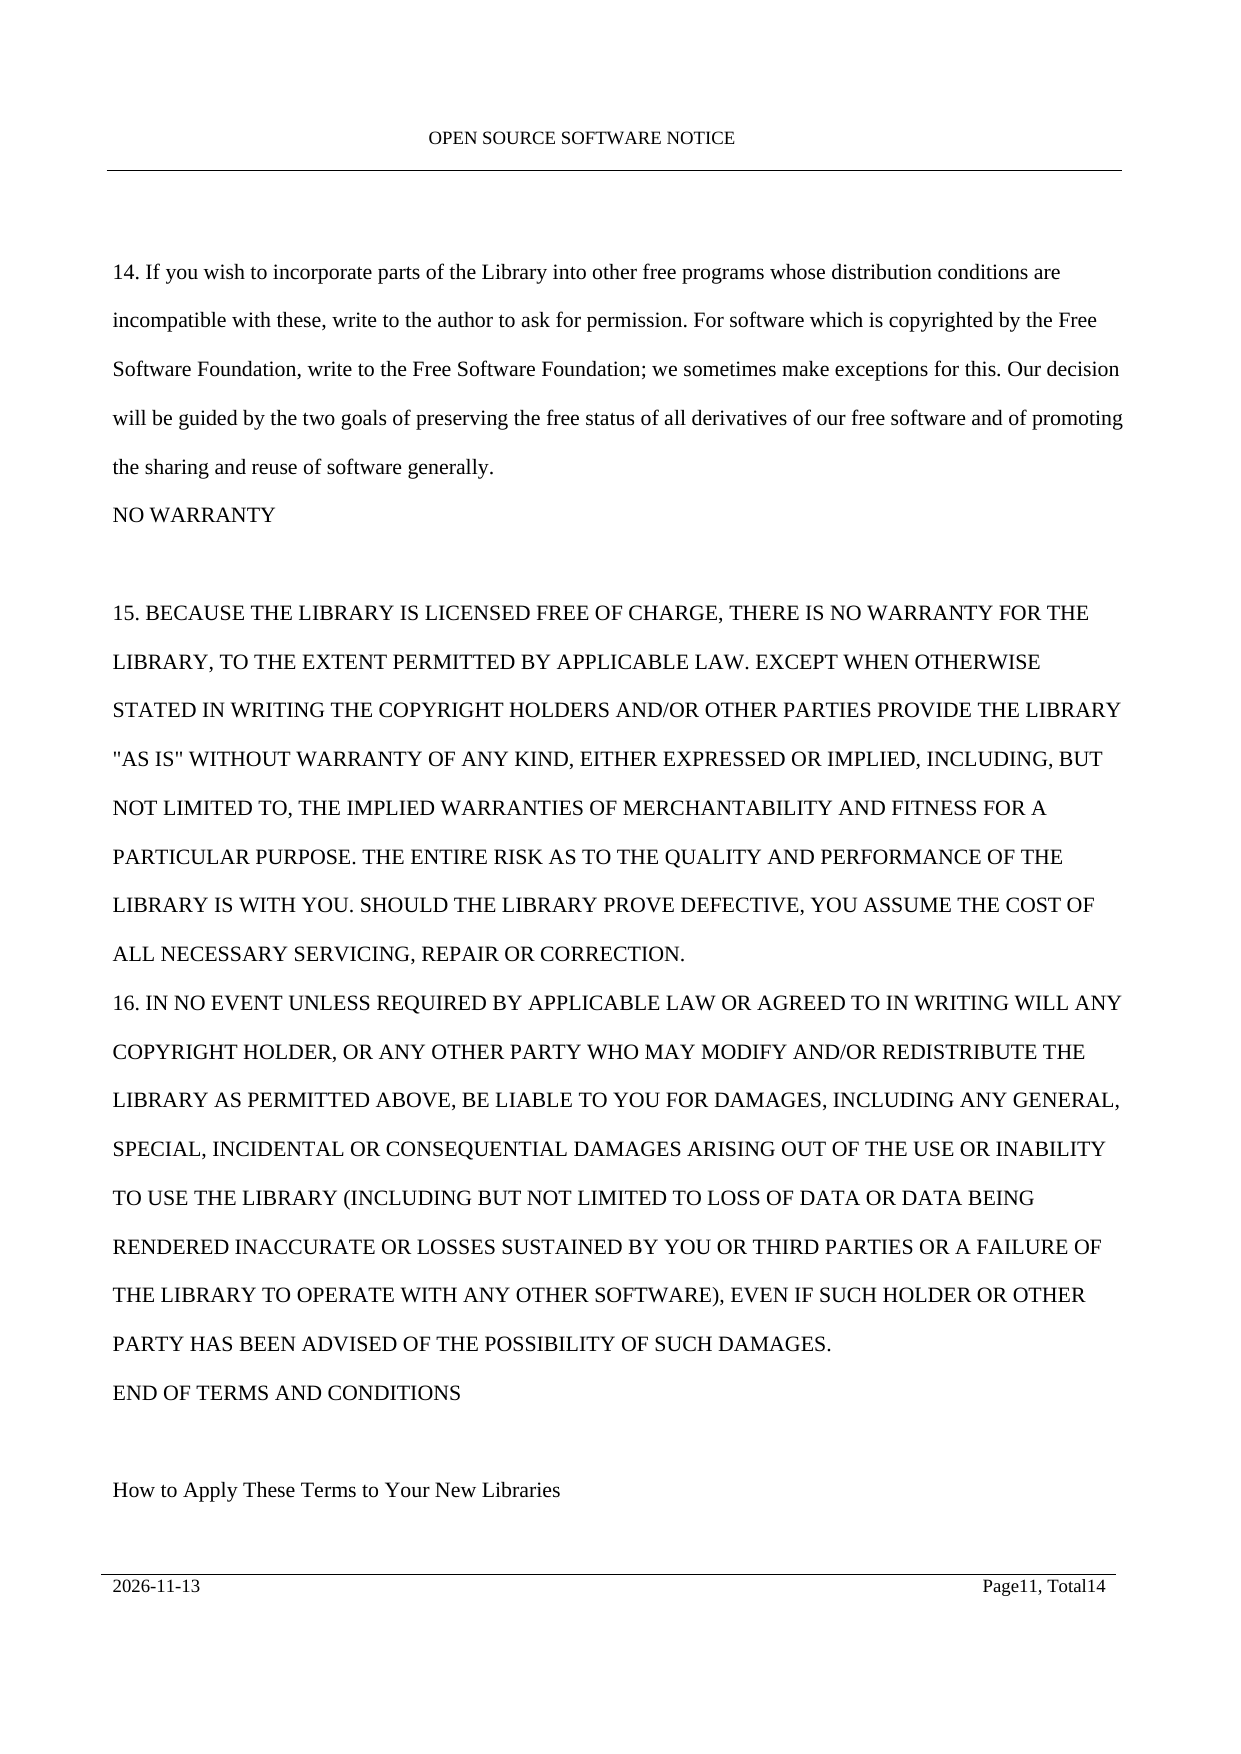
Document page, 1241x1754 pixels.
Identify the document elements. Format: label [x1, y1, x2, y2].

text [112, 206, 1128, 1506]
